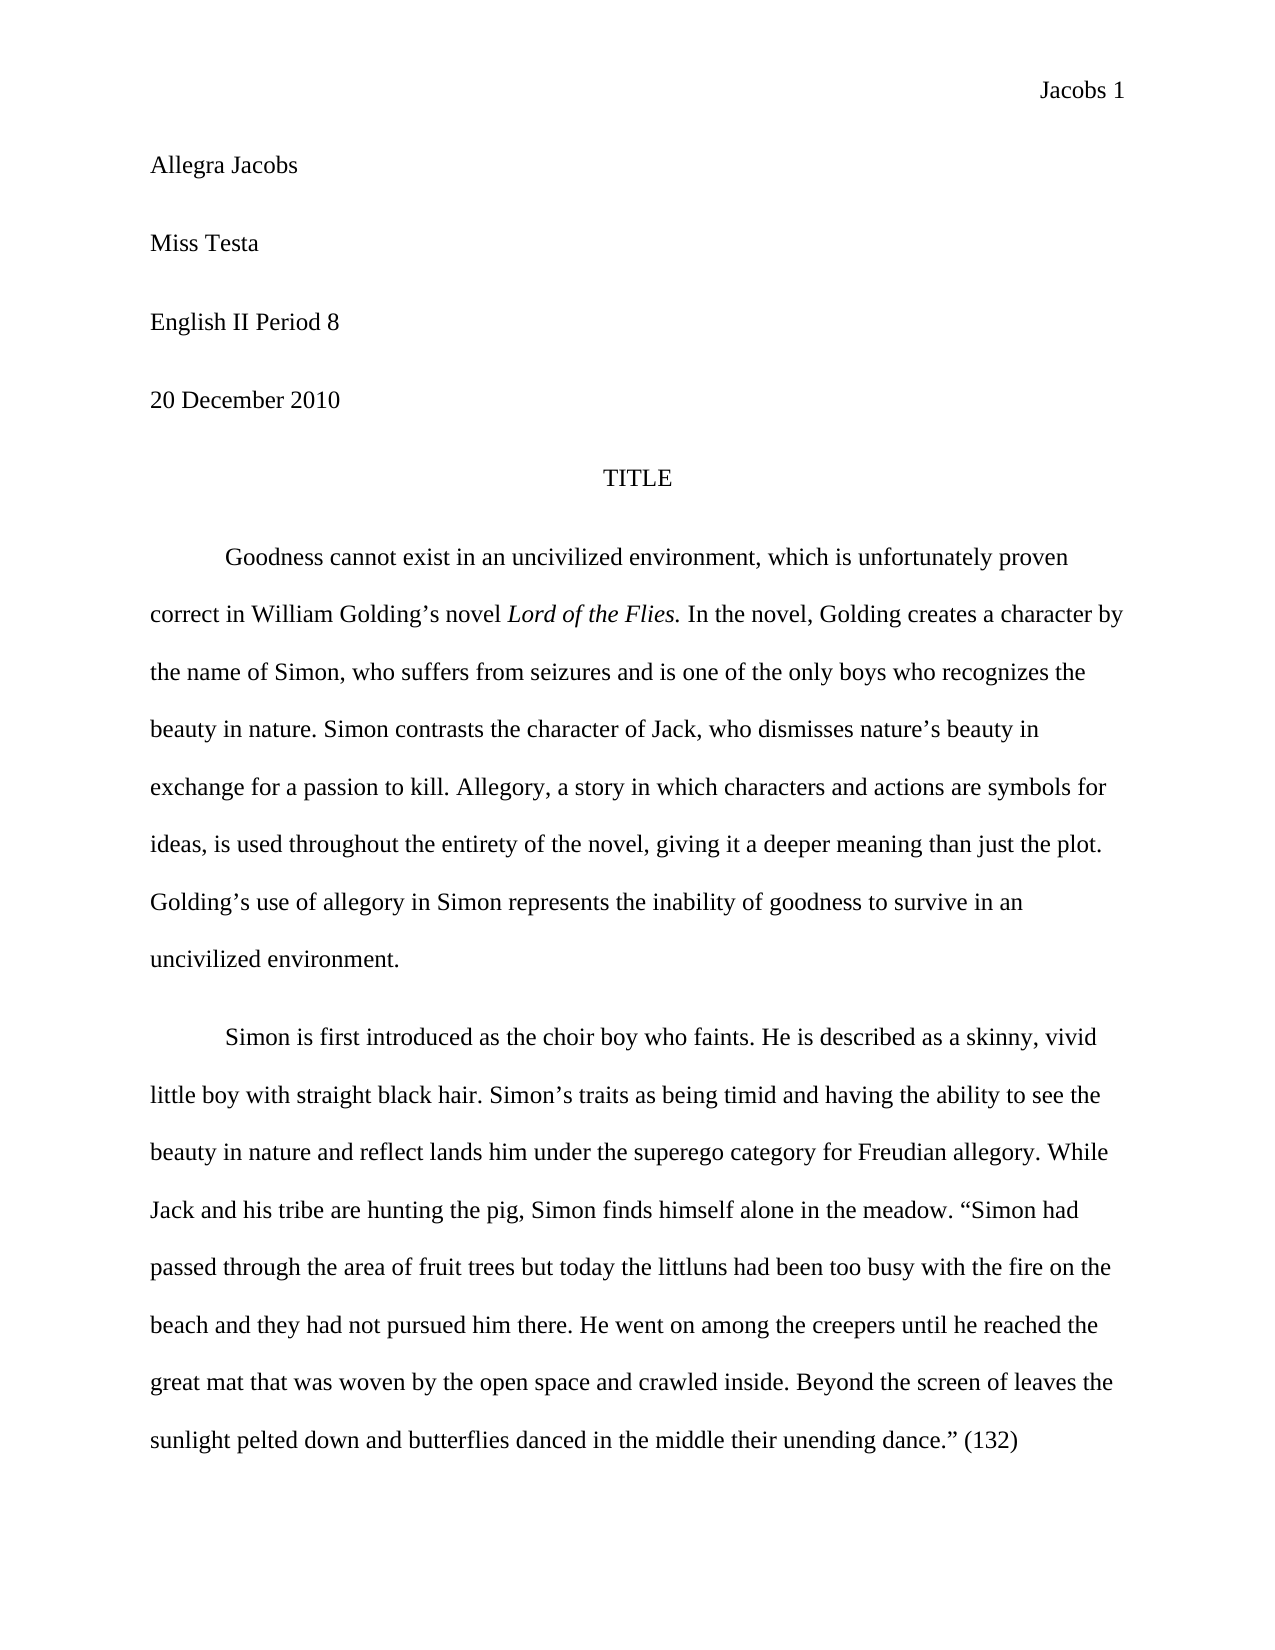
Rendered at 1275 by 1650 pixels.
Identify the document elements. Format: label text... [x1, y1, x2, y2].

text Miss Testa [150, 228, 1125, 257]
text Goodness cannot exist in an uncivilized environment, which is unfortunately proven correct in William Golding’s novel Lord of the Flies. In the novel, Golding creates a character by the name of Simon, who suffers from seizures and is one of the only boys who recognizes the beauty in nature. Simon contrasts the character of Jack, who dismisses nature’s beauty in exchange for a passion to kill. Allegory, a story in which characters and actions are symbols for ideas, is used throughout the entirety of the novel, giving it a deeper meaning than just the plot. Golding’s use of allegory in Simon represents the inability of goodness to survive in an uncivilized environment. [150, 542, 1125, 973]
text English II Period 8 [150, 307, 1125, 335]
text Allegra Jacobs [150, 150, 1125, 179]
text Simon is first introduced as the choir boy who faints. He is described as a skinny, vivid little boy with straight black hair. Simon’s traits as being timid and having the ability to see the beauty in nature and reflect lands him under the superego category for Freudian allegory. While Jack and his tribe are hunting the pig, Simon finds himself alone in the meadow. “Simon had passed through the area of fruit trees but today the littluns had been too busy with the fire on the beach and they had not pursued him there. He went on among the creepers until he reached the great mat that was woven by the open space and crawled inside. Beyond the screen of leaves the sunlight pelted down and butterflies danced in the middle their unending dance.” (132) [150, 1022, 1125, 1454]
text TITLE [150, 463, 1125, 492]
text 20 December 2010 [150, 385, 1125, 414]
